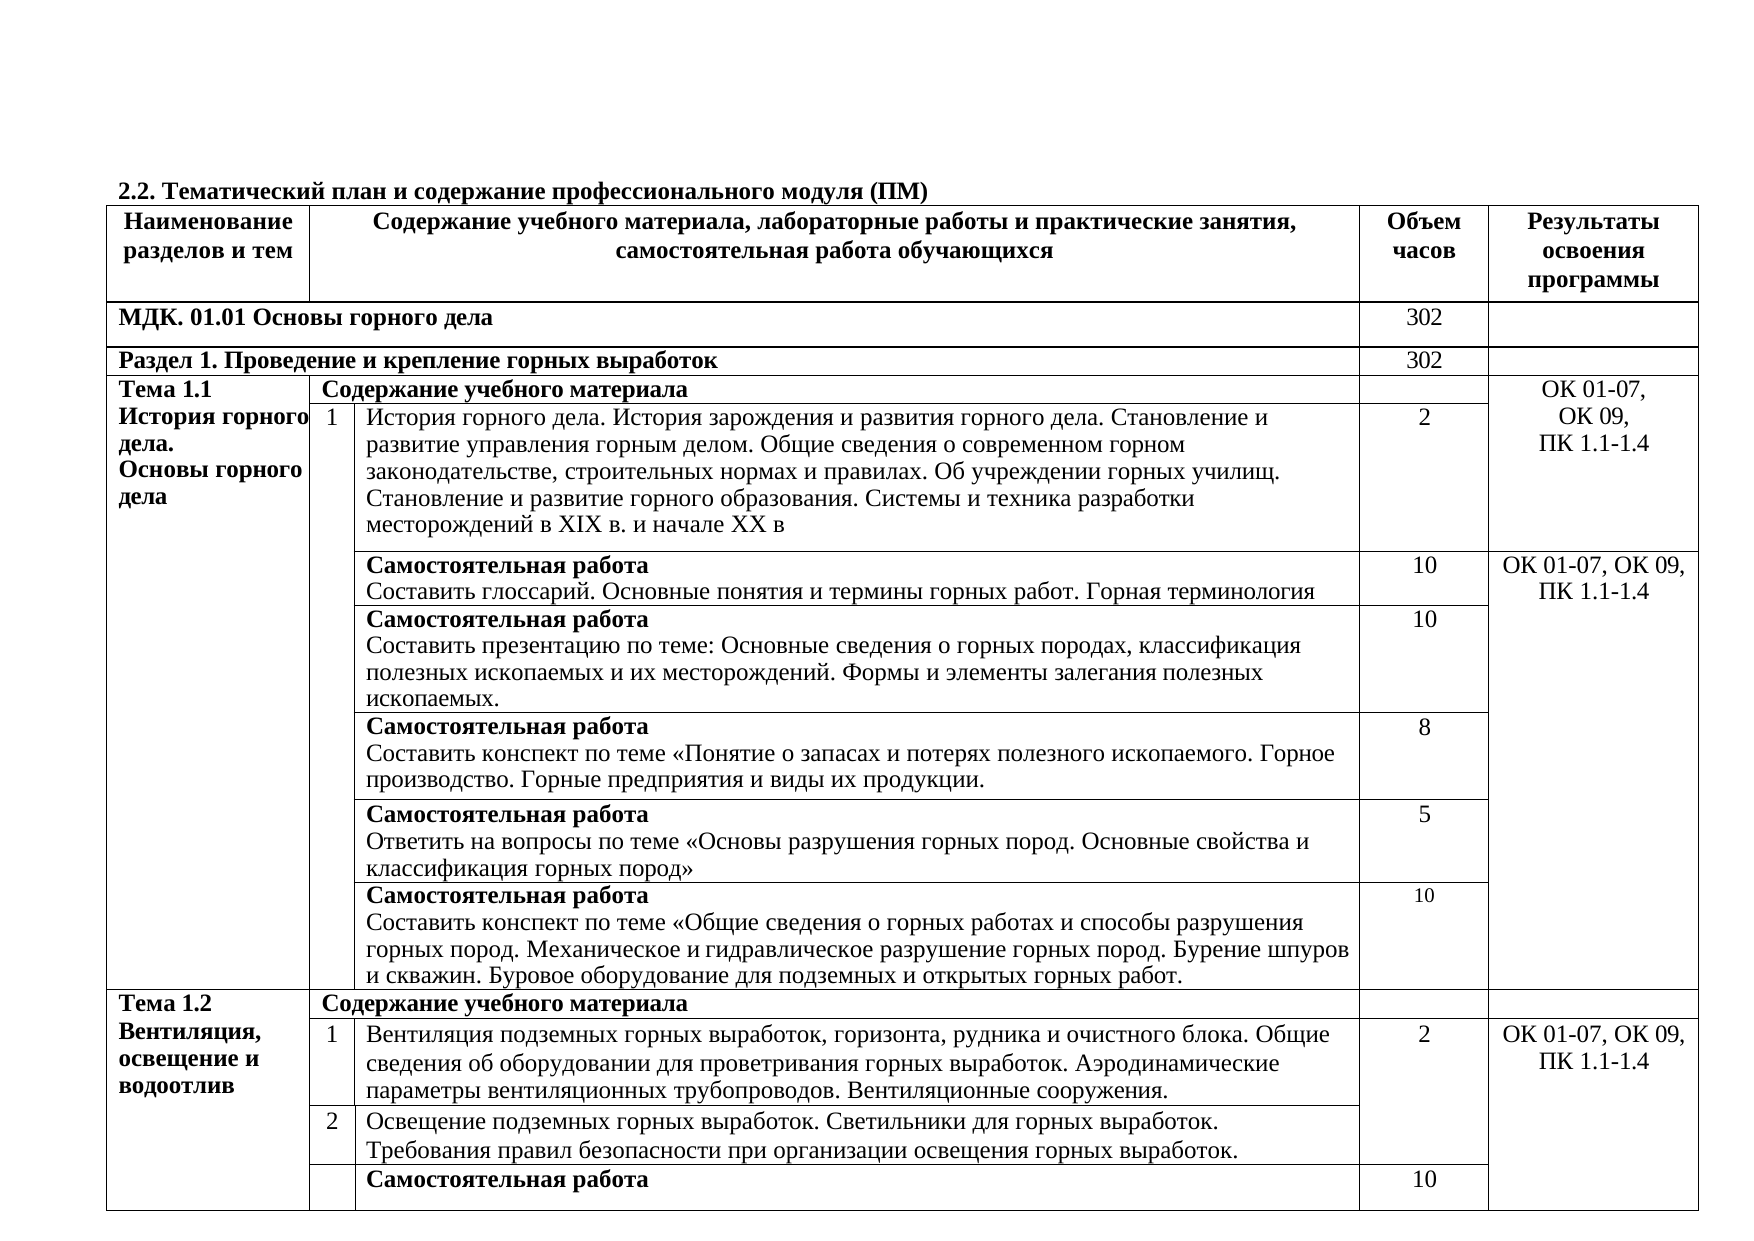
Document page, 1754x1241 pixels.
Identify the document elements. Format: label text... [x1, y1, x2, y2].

table_cell Самостоятельная работа Составить конспект по теме «Понятие о запасах и потерях полезного ископаемого. Горное производство. Горные предприятия и виды их продукции. [355, 713, 1359, 799]
table_cell 8 [1360, 713, 1488, 799]
table_cell История горного дела. История зарождения и развития горного дела. Становление и развитие управления горным делом. Общие сведения о современном горном законодательстве, строительных нормах и правилах. Об учреждении горных училищ. Становление и развитие горного образования. Системы и техника разработки месторождений в XIX в. и начале ХХ в [355, 404, 1359, 551]
table_cell 2 [1360, 404, 1488, 551]
table_cell 10 [1360, 552, 1488, 605]
table_cell 302 [1360, 348, 1488, 375]
table_cell 302 [1360, 303, 1488, 346]
table_cell ОК 01-07, ОК 09, ПК 1.1-1.4 [1489, 552, 1698, 989]
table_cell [356, 1165, 1359, 1210]
table_header Объем часов [1360, 206, 1488, 301]
table_cell 2 [1360, 1019, 1488, 1164]
table_cell 1 [310, 404, 354, 989]
table_cell ОК 01-07, ОК 09, ПК 1.1-1.4 [1489, 376, 1698, 551]
table_cell Содержание учебного материала [310, 990, 1359, 1018]
table_cell [1489, 348, 1698, 375]
table_cell Самостоятельная работа Составить презентацию по теме: Основные сведения о горных породах, классификация полезных ископаемых и их месторождений. Формы и элементы залегания полезных ископаемых. [355, 606, 1359, 712]
table_cell Тема 1.2 Вентиляция, освещение и водоотлив [107, 990, 309, 1210]
table_cell 10 [1360, 606, 1488, 712]
table_header Наименование разделов и тем [107, 206, 309, 301]
table_cell 10 [1360, 883, 1488, 989]
table_cell Вентиляция подземных горных выработок, горизонта, рудника и очистного блока. Общие сведения об оборудовании для проветривания горных выработок. Аэродинамические параметры вентиляционных трубопроводов. Вентиляционные сооружения. [355, 1019, 1359, 1105]
table_cell 10 [1360, 1165, 1488, 1210]
table_cell [1360, 376, 1488, 403]
table_cell Самостоятельная работа Ответить на вопросы по теме «Основы разрушения горных пород. Основные свойства и классификация горных пород» [355, 800, 1359, 882]
table_cell [310, 1165, 355, 1210]
table_cell МДК. 01.01 Основы горного дела [107, 303, 1359, 346]
table_cell [1489, 990, 1698, 1018]
table_cell Самостоятельная работа Составить глоссарий. Основные понятия и термины горных работ. Горная терминология [355, 552, 1359, 605]
table_cell 2 [310, 1106, 355, 1164]
table_cell Содержание учебного материала [310, 376, 1359, 403]
table_cell [1360, 990, 1488, 1018]
table_cell 5 [1360, 800, 1488, 882]
table_cell Раздел 1. Проведение и крепление горных выработок [107, 348, 1359, 375]
table_cell Самостоятельная работа Составить конспект по теме «Общие сведения о горных работах и способы разрушения горных пород. Механическое и гидравлическое разрушение горных пород. Бурение шпуров и скважин. Буровое оборудование для подземных и открытых горных работ. [355, 883, 1359, 989]
table_header Содержание учебного материала, лабораторные работы и практические занятия, самостоятельная работа обучающихся [310, 206, 1359, 301]
table_cell [1489, 303, 1698, 346]
table_cell Тема 1.1 История горного дела. Основы горного дела [107, 376, 309, 989]
table_cell ОК 01-07, ОК 09, ПК 1.1-1.4 [1489, 1019, 1698, 1210]
table_cell 1 [310, 1019, 354, 1105]
table_cell Освещение подземных горных выработок. Светильники для горных выработок. Требования правил безопасности при организации освещения горных выработок. [356, 1106, 1359, 1164]
table_header Результаты освоения программы [1489, 206, 1698, 301]
text 2.2. Тематический план и содержание профессионального модуля (ПМ) [118, 176, 1710, 205]
